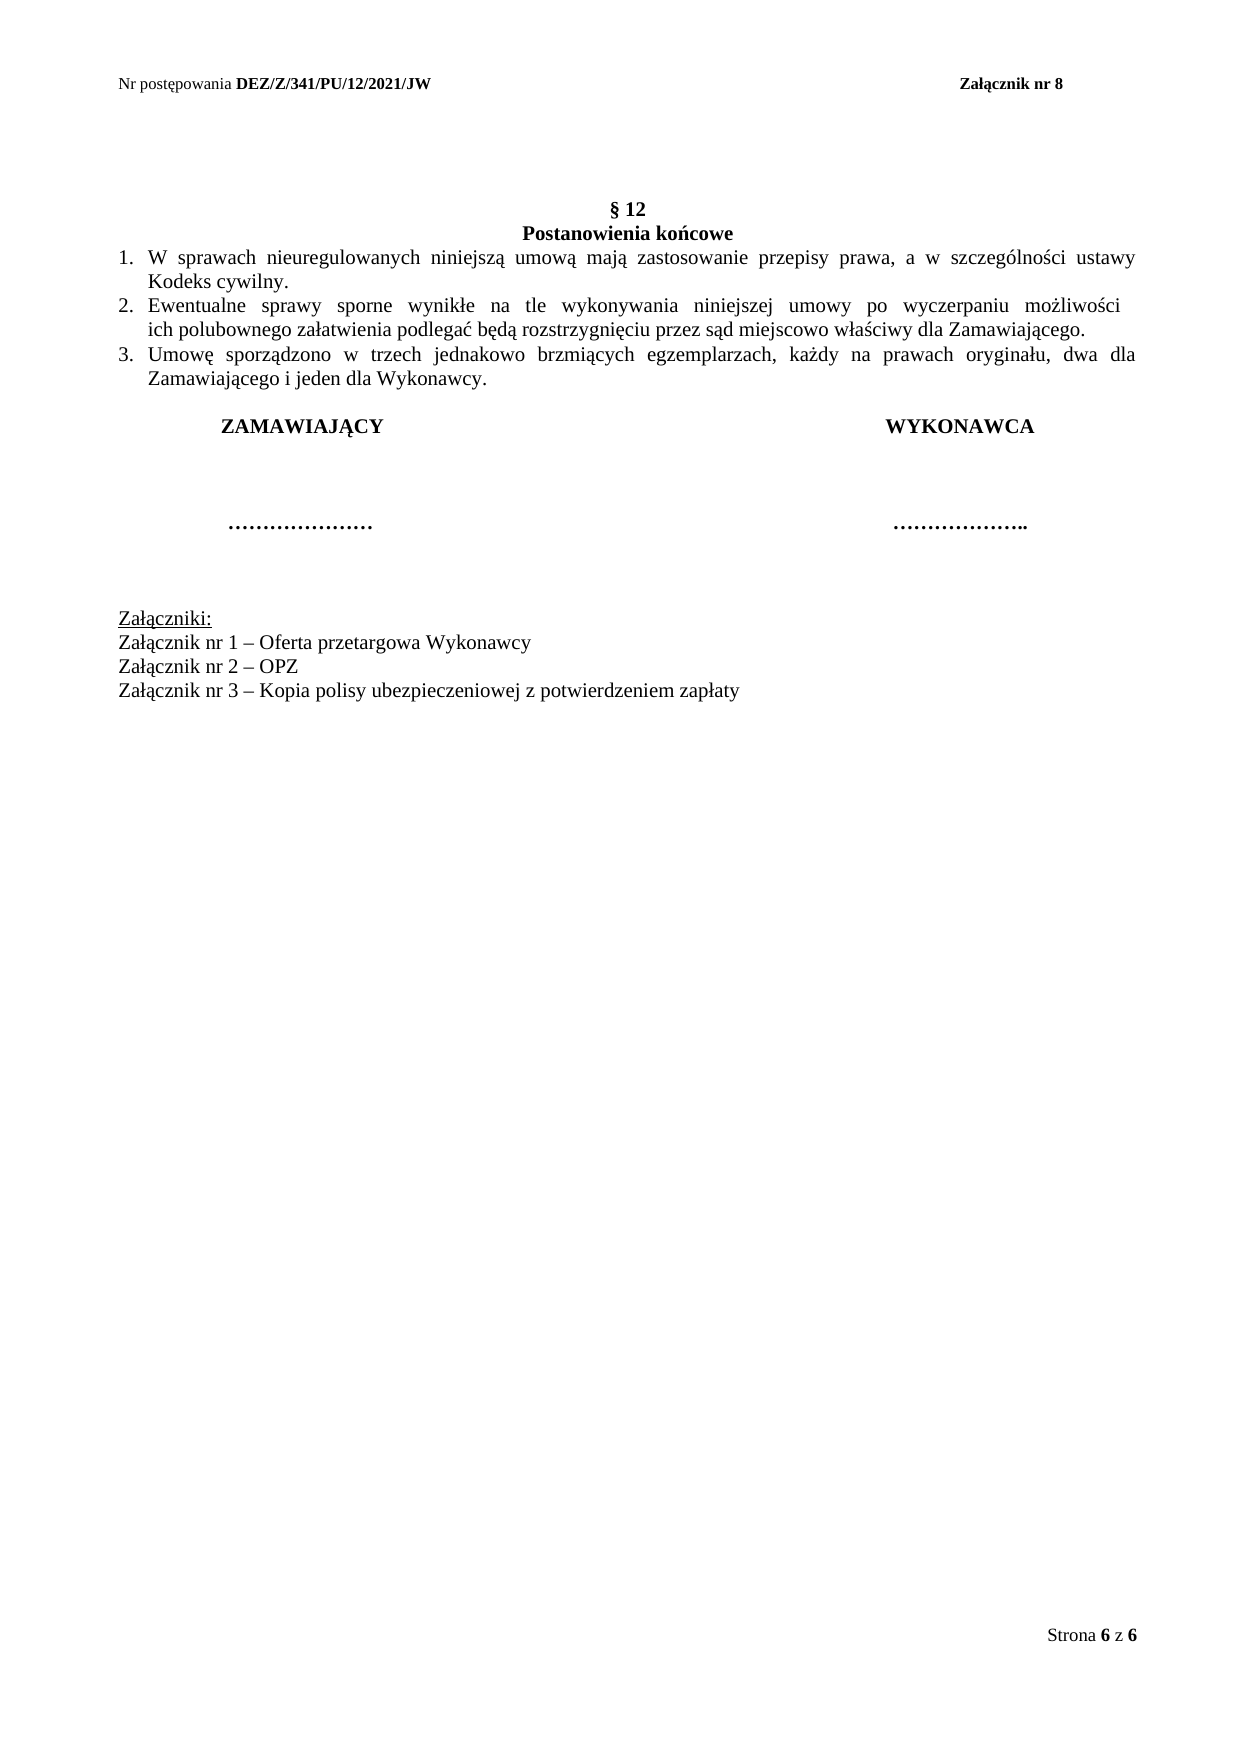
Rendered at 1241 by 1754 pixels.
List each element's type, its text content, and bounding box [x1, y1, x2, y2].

text ZAMAWIAJĄCY WYKONAWCA [118, 414, 1137, 438]
text ………………… ……………….. [118, 510, 1137, 534]
list Ewentualne sprawy sporne wynikłe na tle wykonywania niniejszej umowy po wyczerpaniu możliwości ich polubownego załatwienia podlegać będą rozstrzygnięciu przez sąd miejscowo właściwy dla Zamawiającego. [118, 293, 1137, 341]
text Załącznik nr 3 – Kopia polisy ubezpieczeniowej z potwierdzeniem zapłaty [118, 678, 1137, 702]
text Załącznik nr 2 – OPZ [118, 654, 1137, 678]
text Załącznik nr 1 – Oferta przetargowa Wykonawcy [118, 630, 1137, 654]
text Załączniki: [118, 606, 1137, 630]
text Postanowienia końcowe [118, 221, 1137, 245]
list W sprawach nieuregulowanych niniejszą umową mają zastosowanie przepisy prawa, a w szczególności ustawy Kodeks cywilny. [118, 245, 1137, 293]
list Umowę sporządzono w trzech jednakowo brzmiących egzemplarzach, każdy na prawach oryginału, dwa dla Zamawiającego i jeden dla Wykonawcy. [118, 341, 1137, 389]
text § 12 [118, 197, 1137, 221]
